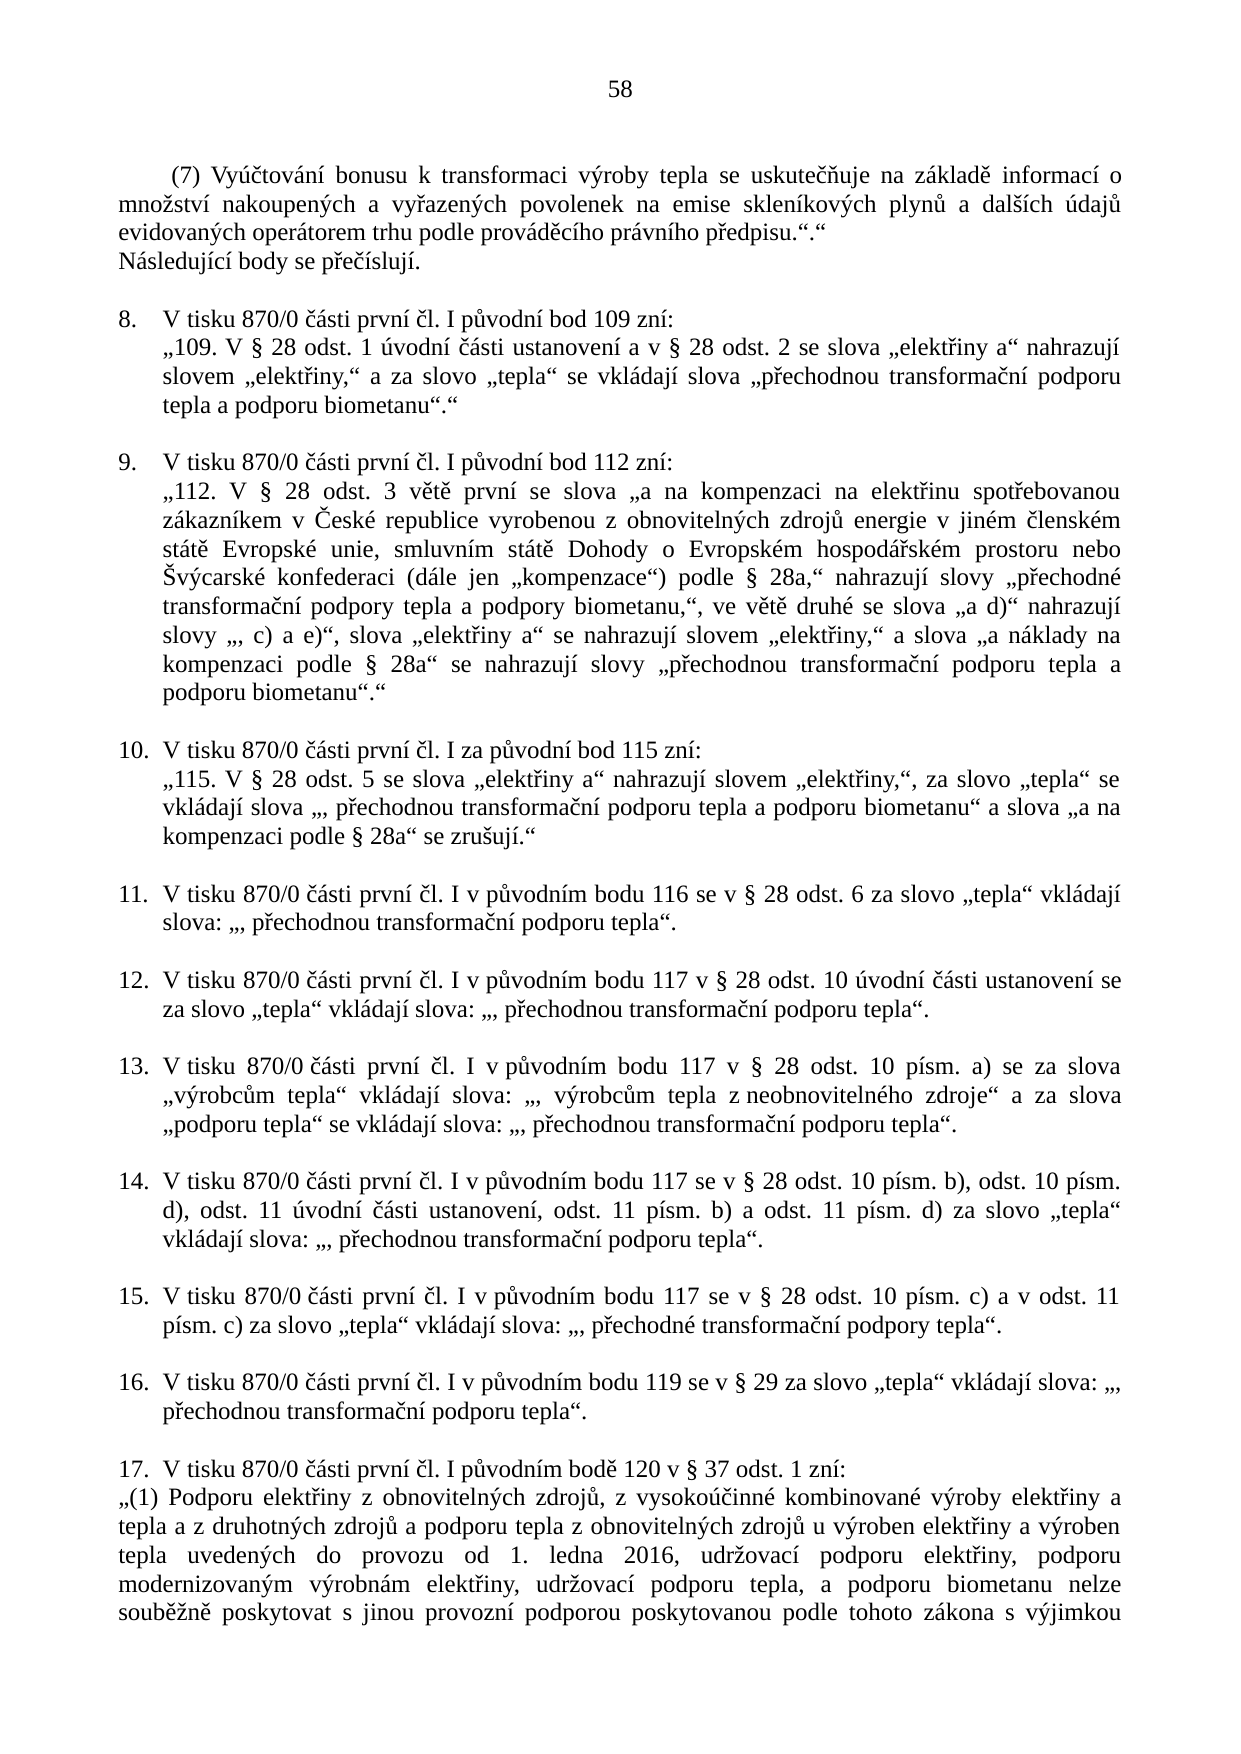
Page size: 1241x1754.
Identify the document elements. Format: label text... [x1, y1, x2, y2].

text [118, 1482, 1122, 1626]
list V tisku 870/0 části první čl. I v původním bodu 116 se v § 28 odst. 6 za slovo „tepla“ vkládají slova: „, přechodnou transformační podporu tepla“. [118, 879, 1122, 936]
text (7) Vyúčtování bonusu k transformaci výroby tepla se uskutečňuje na základě informací o množství nakoupených a vyřazených povolenek na emise skleníkových plynů a dalších údajů evidovaných operátorem trhu podle prováděcího právního předpisu.“.“ [118, 160, 1122, 246]
list V tisku 870/0 části první čl. I v původním bodu 117 se v § 28 odst. 10 písm. c) a v odst. 11 písm. c) za slovo „tepla“ vkládají slova: „, přechodné transformační podpory tepla“. [118, 1281, 1122, 1339]
list V tisku 870/0 části první čl. I původní bod 109 zní: [118, 304, 1122, 332]
text „109. V § 28 odst. 1 úvodní části ustanovení a v § 28 odst. 2 se slova „elektřiny a“ nahrazují slovem „elektřiny,“ a za slovo „tepla“ se vkládají slova „přechodnou transformační podporu tepla a podporu biometanu“.“ [162, 332, 1122, 419]
text Následující body se přečíslují. [118, 246, 1122, 275]
list V tisku 870/0 části první čl. I za původní bod 115 zní: [118, 735, 1122, 764]
text „115. V § 28 odst. 5 se slova „elektřiny a“ nahrazují slovem „elektřiny,“, za slovo „tepla“ se vkládají slova „, přechodnou transformační podporu tepla a podporu biometanu“ a slova „a na kompenzaci podle § 28a“ se zrušují.“ [162, 764, 1122, 850]
list V tisku 870/0 části první čl. I v původním bodu 119 se v § 29 za slovo „tepla“ vkládají slova: „, přechodnou transformační podporu tepla“. [118, 1367, 1122, 1425]
list V tisku 870/0 části první čl. I původní bod 112 zní: [118, 447, 1122, 476]
list V tisku 870/0 části první čl. I v původním bodu 117 se v § 28 odst. 10 písm. b), odst. 10 písm. d), odst. 11 úvodní části ustanovení, odst. 11 písm. b) a odst. 11 písm. d) za slovo „tepla“ vkládají slova: „, přechodnou transformační podporu tepla“. [118, 1166, 1122, 1252]
list V tisku 870/0 části první čl. I původním bodě 120 v § 37 odst. 1 zní: [118, 1454, 1122, 1482]
list V tisku 870/0 části první čl. I v původním bodu 117 v § 28 odst. 10 písm. a) se za slova „výrobcům tepla“ vkládají slova: „, výrobcům tepla z neobnovitelného zdroje“ a za slova „podporu tepla“ se vkládají slova: „, přechodnou transformační podporu tepla“. [118, 1051, 1122, 1137]
list V tisku 870/0 části první čl. I v původním bodu 117 v § 28 odst. 10 úvodní části ustanovení se za slovo „tepla“ vkládají slova: „, přechodnou transformační podporu tepla“. [118, 965, 1122, 1022]
text „112. V § 28 odst. 3 větě první se slova „a na kompenzaci na elektřinu spotřebovanou zákazníkem v České republice vyrobenou z obnovitelných zdrojů energie v jiném členském státě Evropské unie, smluvním státě Dohody o Evropském hospodářském prostoru nebo Švýcarské konfederaci (dále jen „kompenzace“) podle § 28a,“ nahrazují slovy „přechodné transformační podpory tepla a podpory biometanu,“, ve větě druhé se slova „a d)“ nahrazují slovy „, c) a e)“, slova „elektřiny a“ se nahrazují slovem „elektřiny,“ a slova „a náklady na kompenzaci podle § 28a“ se nahrazují slovy „přechodnou transformační podporu tepla a podporu biometanu“.“ [162, 476, 1122, 706]
